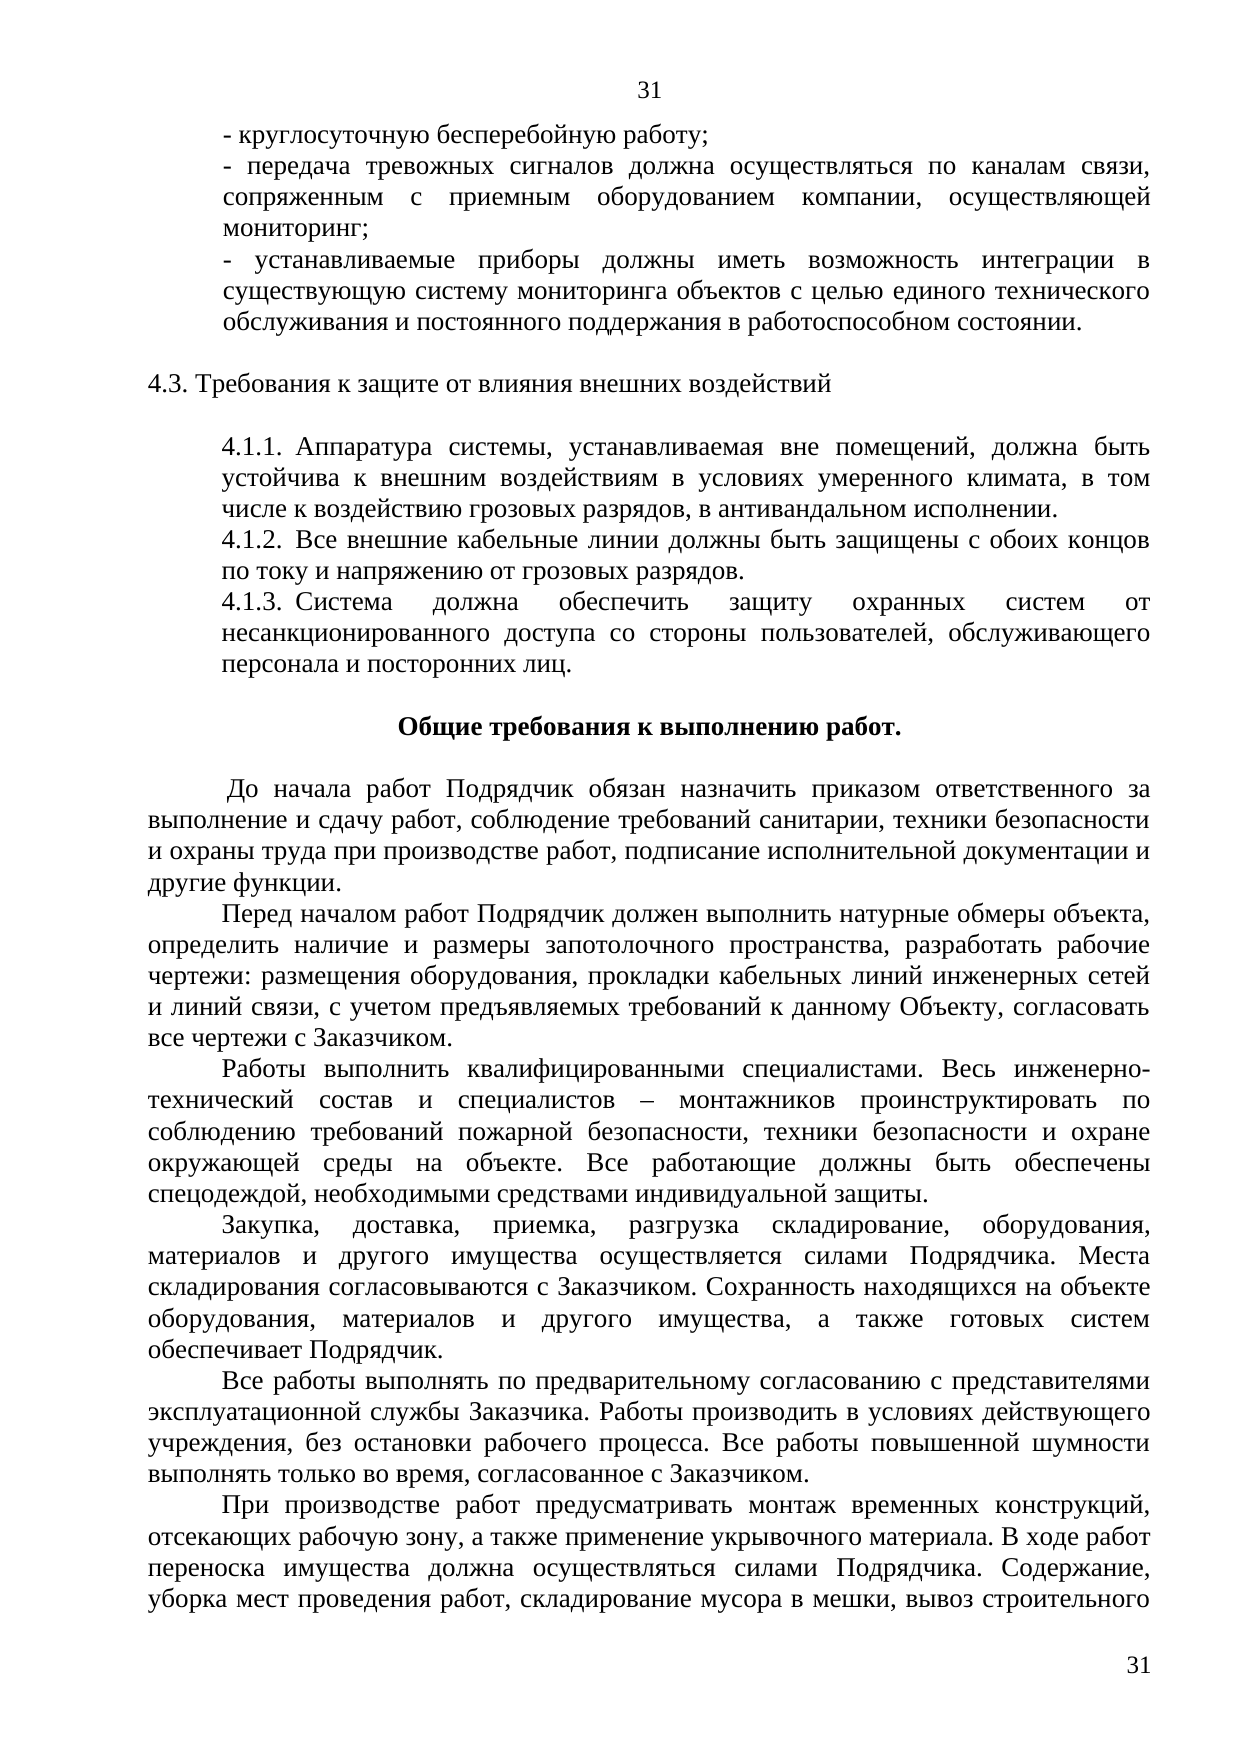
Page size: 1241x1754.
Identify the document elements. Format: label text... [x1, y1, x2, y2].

text 4.3. Требования к защите от влияния внешних воздействий [148, 367, 1152, 398]
text Общие требования к выполнению работ. [148, 710, 1152, 741]
text Перед началом работ Подрядчик должен выполнить натурные обмеры объекта, определить наличие и размеры запотолочного пространства, разработать рабочие чертежи: размещения оборудования, прокладки кабельных линий инженерных сетей и линий связи, с учетом предъявляемых требований к данному Объекту, согласовать все чертежи с Заказчиком. [148, 897, 1152, 1052]
text 4.1.3. Система должна обеспечить защиту охранных систем от несанкционированного доступа со стороны пользователей, обслуживающего персонала и посторонних лиц. [221, 585, 1152, 679]
text 4.1.2. Все внешние кабельные линии должны быть защищены с обоих концов по току и напряжению от грозовых разрядов. [221, 523, 1152, 585]
text До начала работ Подрядчик обязан назначить приказом ответственного за выполнение и сдачу работ, соблюдение требований санитарии, техники безопасности и охраны труда при производстве работ, подписание исполнительной документации и другие функции. [148, 772, 1152, 897]
text 4.1.1. Аппаратура системы, устанавливаемая вне помещений, должна быть устойчива к внешним воздействиям в условиях умеренного климата, в том числе к воздействию грозовых разрядов, в антивандальном исполнении. [221, 429, 1152, 523]
text Все работы выполнять по предварительному согласованию с представителями эксплуатационной службы Заказчика. Работы производить в условиях действующего учреждения, без остановки рабочего процесса. Все работы повышенной шумности выполнять только во время, согласованное с Заказчиком. [148, 1364, 1152, 1488]
text Закупка, доставка, приемка, разгрузка складирование, оборудования, материалов и другого имущества осуществляется силами Подрядчика. Места складирования согласовываются с Заказчиком. Сохранность находящихся на объекте оборудования, материалов и другого имущества, а также готовых систем обеспечивает Подрядчик. [148, 1208, 1152, 1364]
text - передача тревожных сигналов должна осуществляться по каналам связи, сопряженным с приемным оборудованием компании, осуществляющей мониторинг; [223, 149, 1152, 243]
text - круглосуточную бесперебойную работу; [223, 118, 1152, 149]
text Работы выполнить квалифицированными специалистами. Весь инженерно-технический состав и специалистов – монтажников проинструктировать по соблюдению требований пожарной безопасности, техники безопасности и охране окружающей среды на объекте. Все работающие должны быть обеспечены спецодеждой, необходимыми средствами индивидуальной защиты. [148, 1052, 1152, 1208]
text - устанавливаемые приборы должны иметь возможность интеграции в существующую систему мониторинга объектов с целью единого технического обслуживания и постоянного поддержания в работоспособном состоянии. [223, 243, 1152, 336]
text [148, 1488, 1152, 1613]
